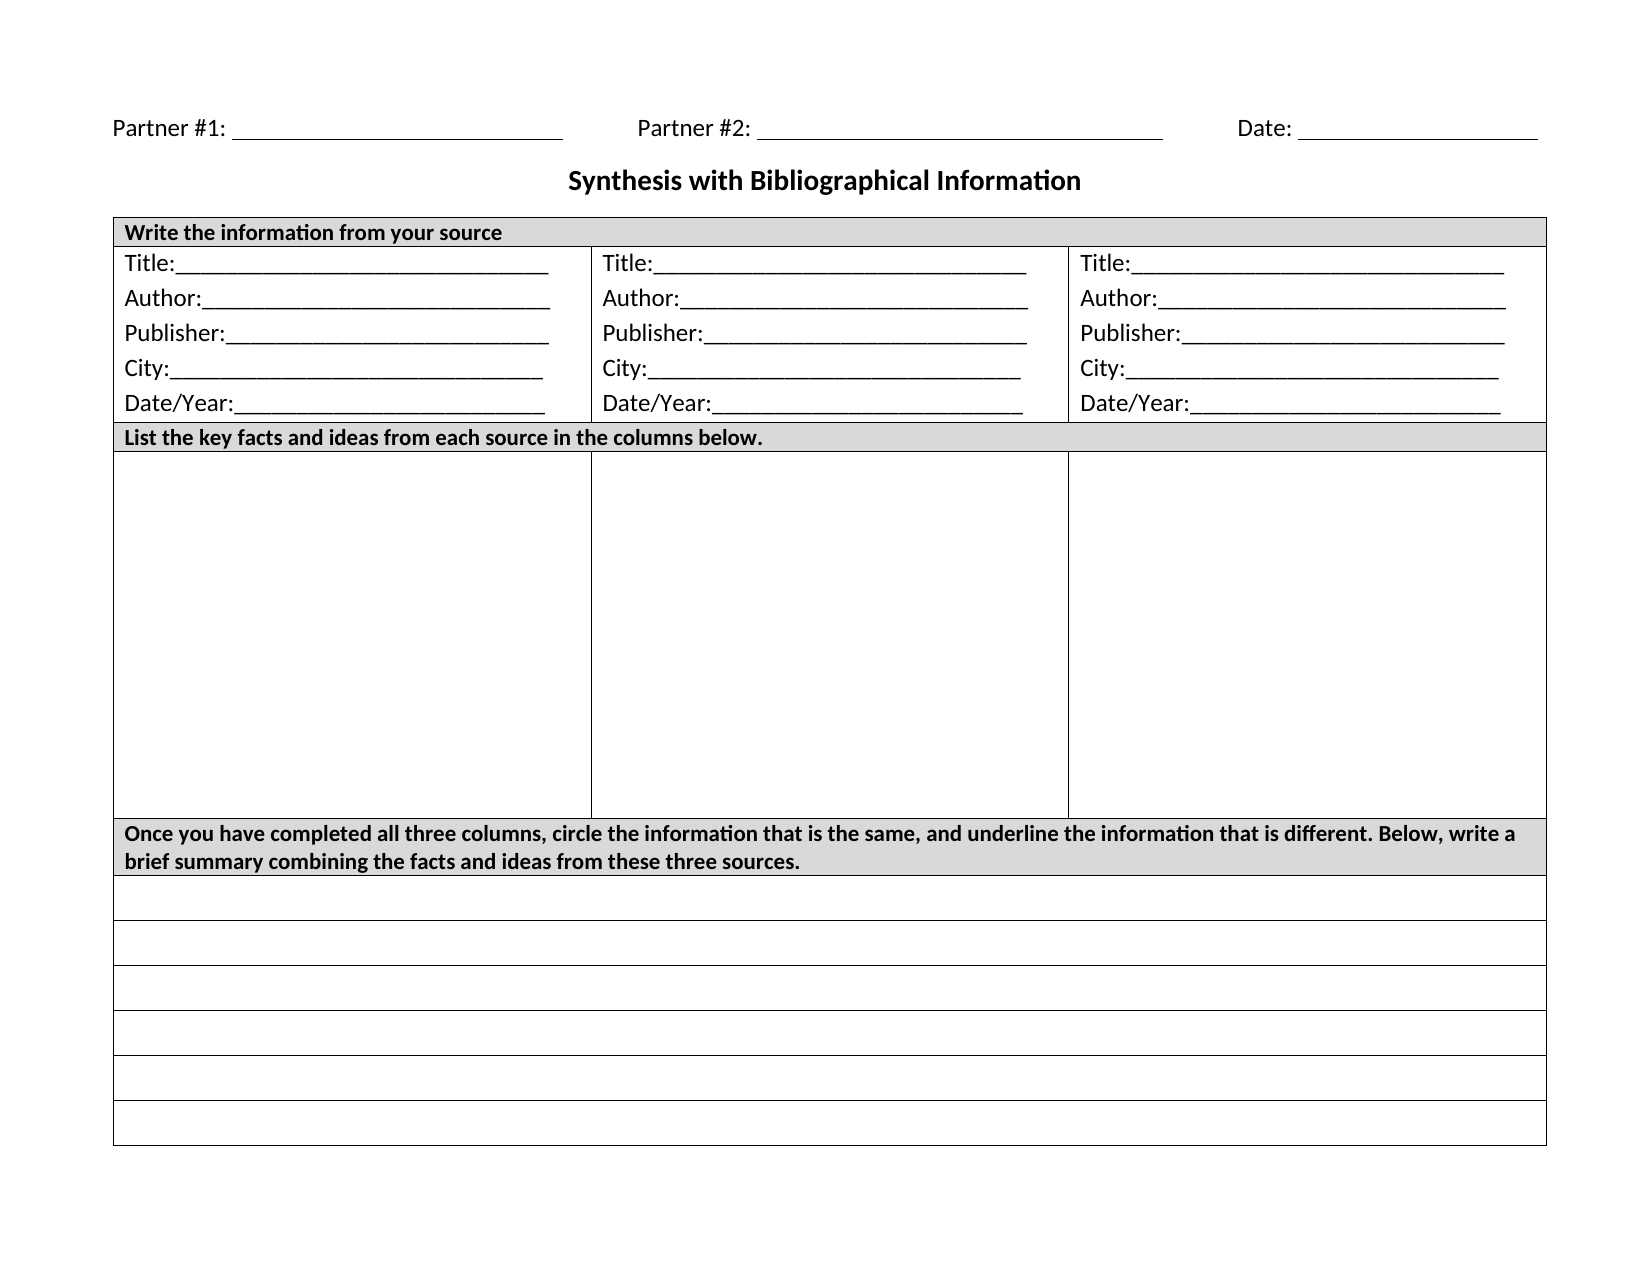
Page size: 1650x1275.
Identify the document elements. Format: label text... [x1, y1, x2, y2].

table_cell [592, 452, 1068, 818]
table_cell [114, 1056, 1546, 1100]
table_cell [114, 921, 1546, 965]
table_cell Title:______________________________ Author:____________________________ Publisher:__________________________ City:______________________________ Date/Year:_________________________ [592, 247, 1068, 422]
table_cell [114, 1101, 1546, 1145]
table_cell [114, 452, 591, 818]
table_cell [114, 1011, 1546, 1055]
table_cell [114, 966, 1546, 1010]
table_cell List the key facts and ideas from each source in the columns below. [114, 423, 1546, 451]
table_cell Title:______________________________ Author:____________________________ Publisher:__________________________ City:______________________________ Date/Year:_________________________ [1069, 247, 1546, 422]
table_cell Title:______________________________ Author:____________________________ Publisher:__________________________ City:______________________________ Date/Year:_________________________ [114, 247, 591, 422]
table_header Write the information from your source [114, 218, 1546, 246]
text Partner #1: Partner #2: Date: [112, 112, 1537, 143]
table_cell Once you have completed all three columns, circle the information that is the same, and underline the information that is different. Below, write a brief summary combining the facts and ideas from these three sources. [114, 819, 1546, 875]
table_cell [1069, 452, 1546, 818]
text Synthesis with Bibliographical Information [112, 162, 1537, 198]
table_cell [114, 876, 1546, 920]
